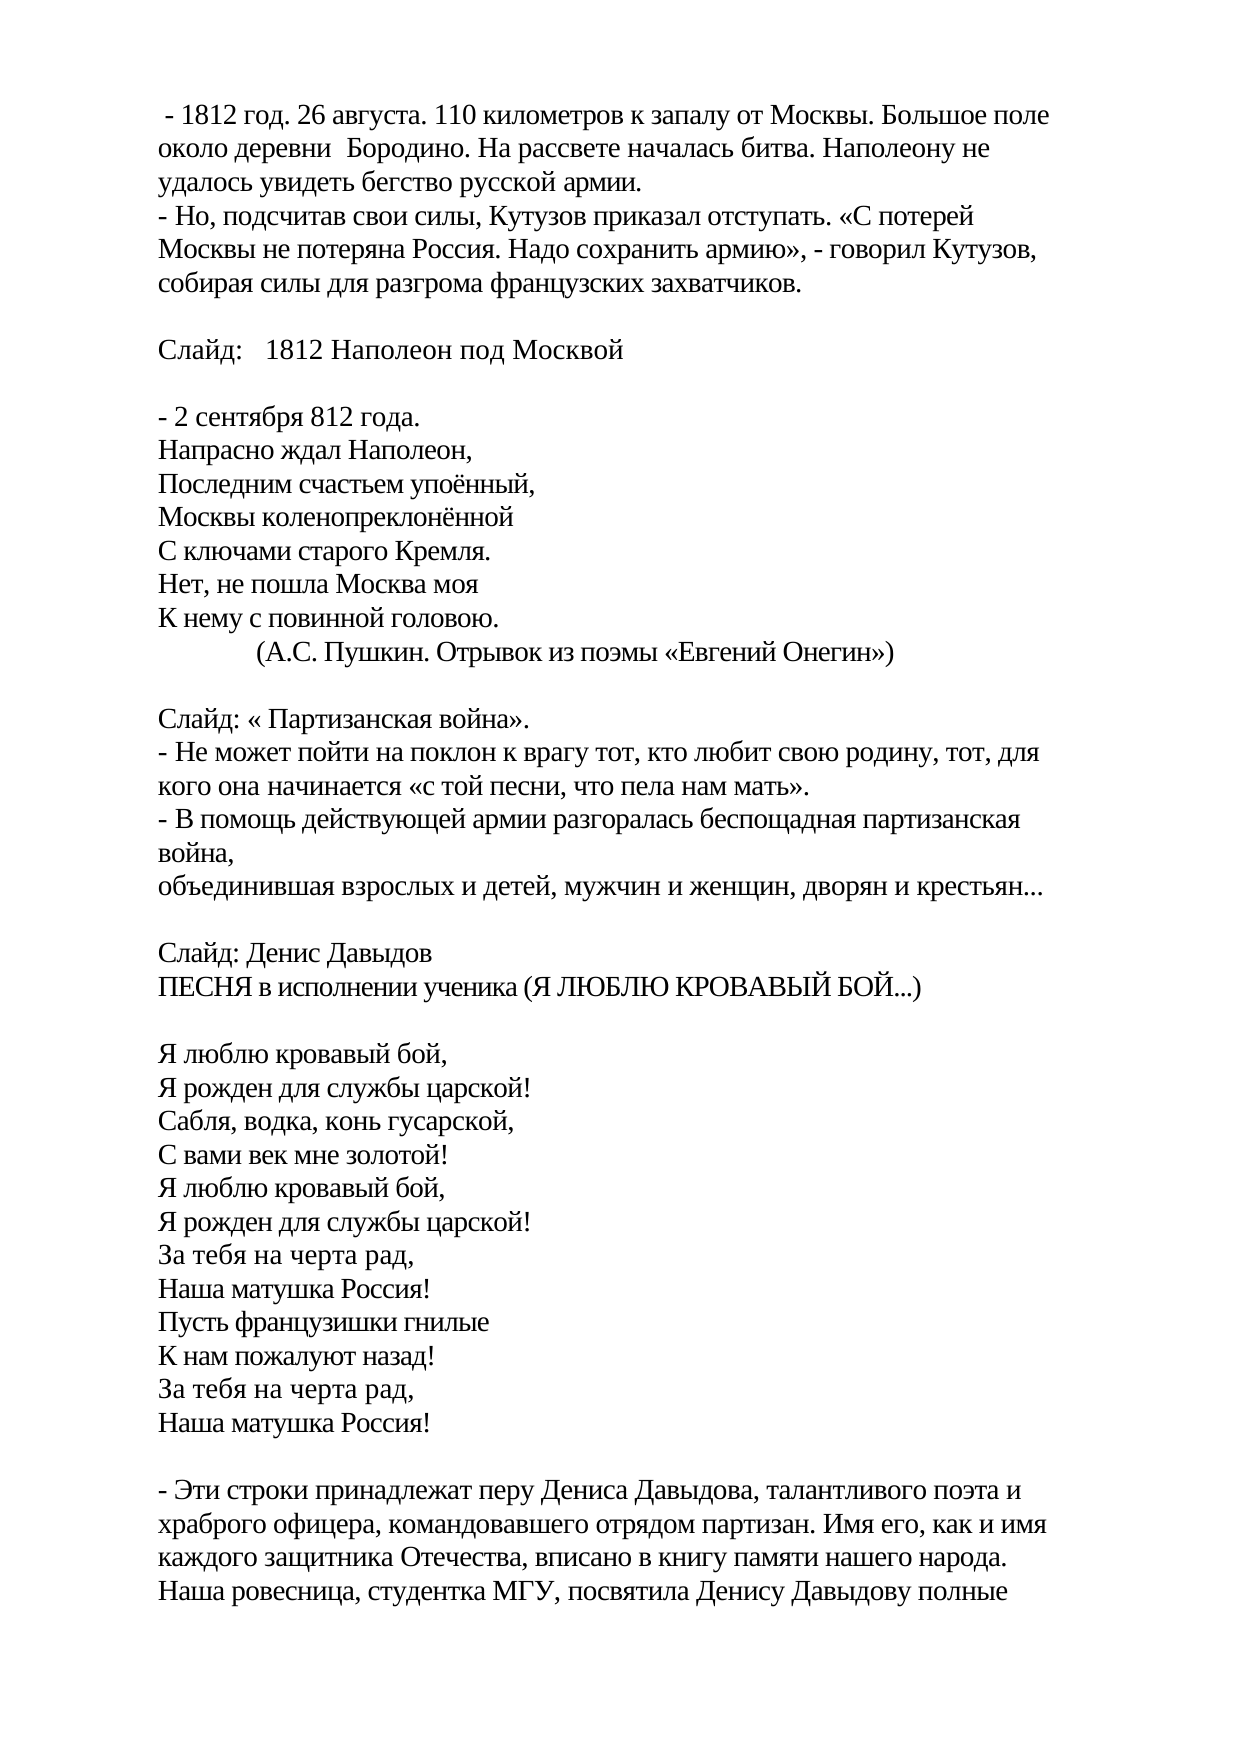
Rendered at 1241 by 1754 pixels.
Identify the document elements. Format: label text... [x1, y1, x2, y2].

text Я рожден для службы царской! [158, 1070, 1077, 1103]
text Наша матушка Россия! [158, 1271, 1077, 1304]
text За тебя на черта рад, [158, 1237, 1077, 1271]
text Я люблю кровавый бой, [158, 1170, 1077, 1204]
text Пусть французишки гнилые [158, 1304, 1077, 1338]
text - Не может пойти на поклон к врагу тот, кто любит свою родину, тот, для кого она начинается «с той песни, что пела нам мать». [158, 734, 1077, 801]
text К нему с повинной головою. [158, 600, 1077, 634]
text С вами век мне золотой! [158, 1137, 1077, 1170]
text ПЕСНЯ в исполнении ученика (Я ЛЮБЛЮ КРОВАВЫЙ БОЙ...) [158, 969, 1077, 1003]
text Слайд: Денис Давыдов [158, 936, 1077, 969]
text С ключами старого Кремля. [158, 533, 1077, 567]
text К нам пожалуют назад! [158, 1338, 1077, 1372]
text - Но, подсчитав свои силы, Кутузов приказал отступать. «С потерей Москвы не потеряна Россия. Надо сохранить армию», - говорил Кутузов, собирая силы для разгрома французских захватчиков. [158, 198, 1077, 298]
text (А.С. Пушкин. Отрывок из поэмы «Евгений Онегин») [158, 634, 1077, 667]
text Слайд: 1812 Наполеон под Москвой [158, 332, 1077, 365]
text - 2 сентября 812 года. [158, 399, 1077, 432]
text Напрасно ждал Наполеон, Последним счастьем упоённый, Москвы коленопреклонённой [158, 432, 1077, 533]
text За тебя на черта рад, [158, 1372, 1077, 1405]
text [158, 1472, 1077, 1606]
text Я рожден для службы царской! [158, 1204, 1077, 1237]
text Наша матушка Россия! [158, 1405, 1077, 1439]
text Я люблю кровавый бой, [158, 1036, 1077, 1070]
text Нет, не пошла Москва моя [158, 567, 1077, 600]
text - 1812 год. 26 августа. 110 километров к запалу от Москвы. Большое поле около деревни Бородино. На рассвете началась битва. Наполеону не удалось увидеть бегство русской армии. [158, 97, 1077, 198]
text Сабля, водка, конь гусарской, [158, 1103, 1077, 1137]
text Слайд: « Партизанская война». [158, 701, 1077, 734]
text - В помощь действующей армии разгоралась беспощадная партизанская война, объединившая взрослых и детей, мужчин и женщин, дворян и крестьян... [158, 801, 1077, 902]
